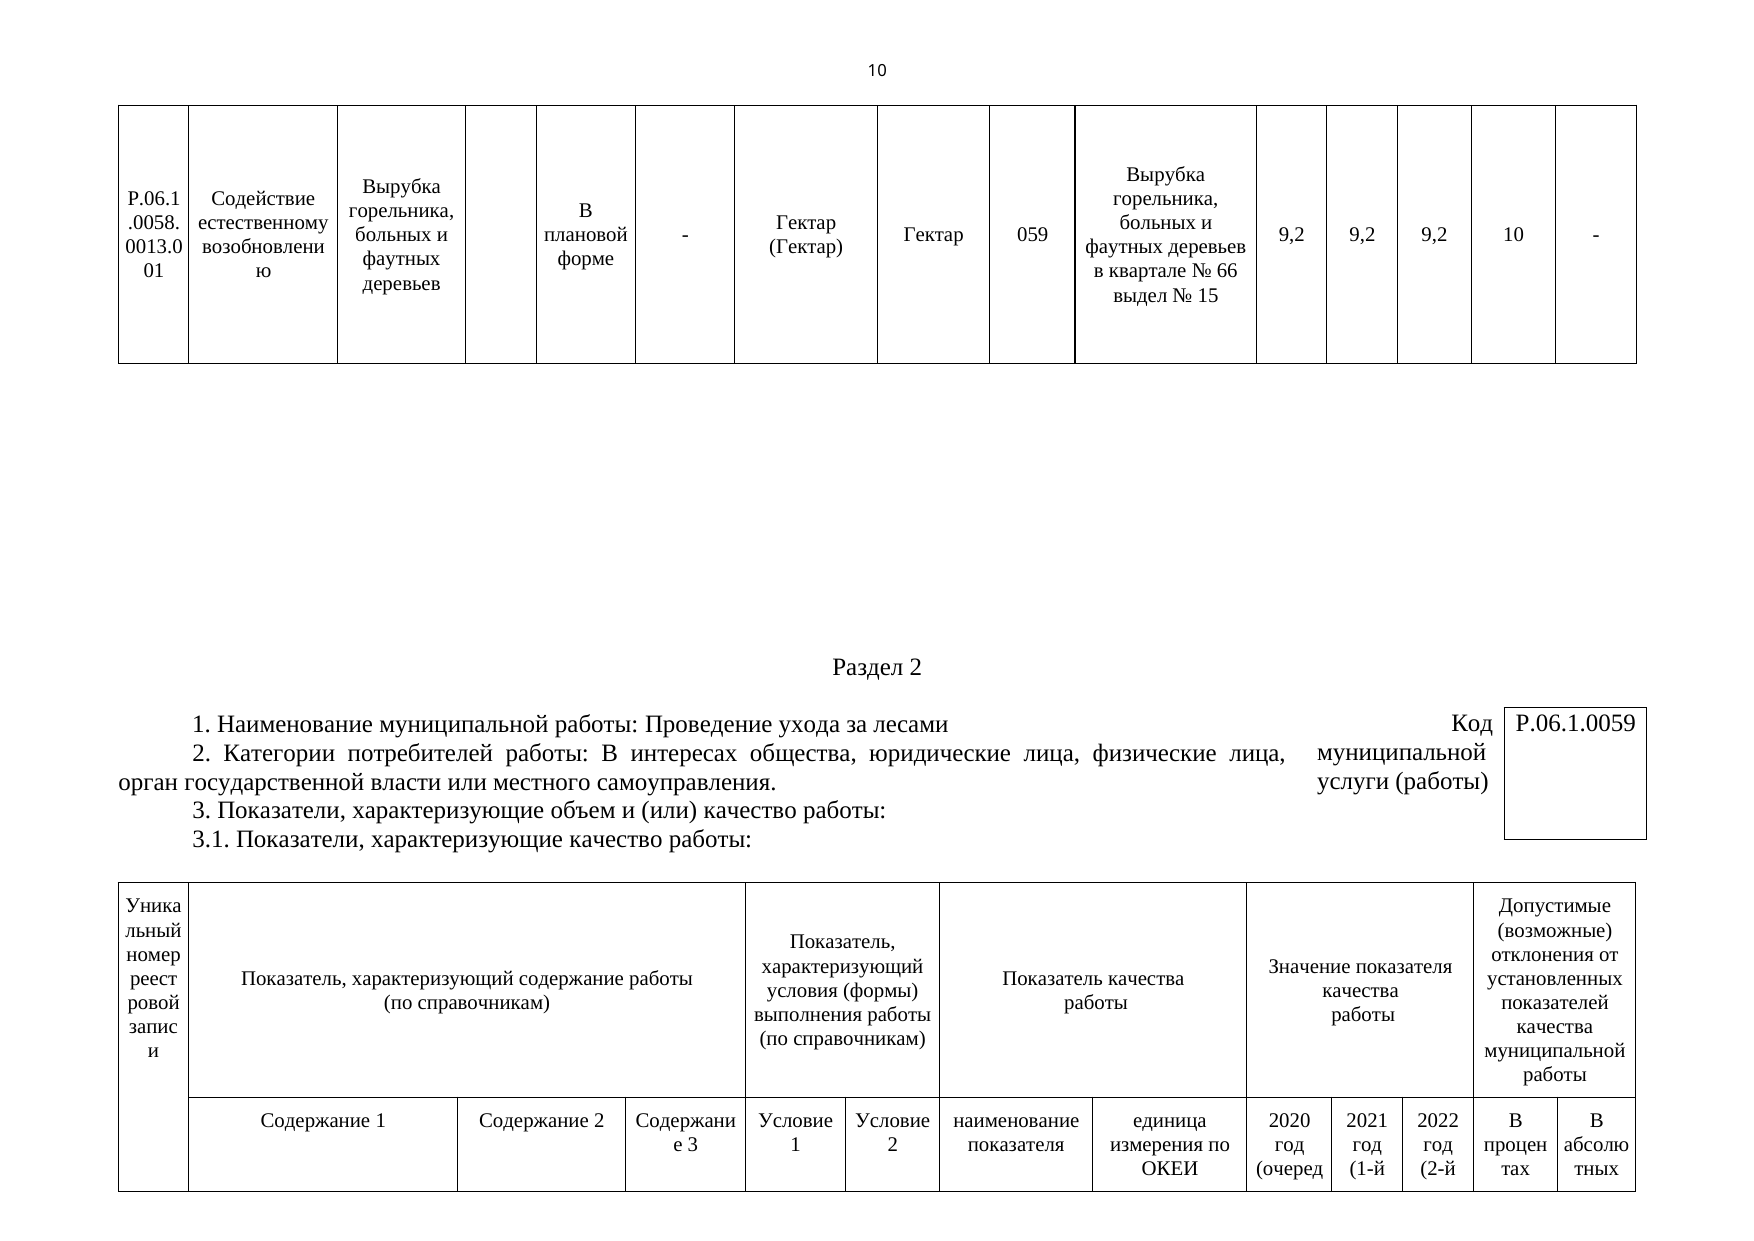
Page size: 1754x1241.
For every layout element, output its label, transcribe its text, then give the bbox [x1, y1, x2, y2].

table_header Показатель, характеризующий условия (формы) выполнения работы (по справочникам) [746, 883, 939, 1097]
table_cell Гектар (Гектар) [735, 106, 877, 363]
text 1. Наименование муниципальной работы: Проведение ухода за лесами [118, 709, 1306, 738]
table_cell Гектар [878, 106, 989, 363]
table_header Р.06.1.0059 [1505, 708, 1646, 839]
table_cell 9,2 [1398, 106, 1471, 363]
table_cell Вырубка горельника, больных и фаутных деревьев [338, 106, 465, 363]
table_cell Содержание 1 [189, 1098, 457, 1191]
table_cell 10 [1472, 106, 1555, 363]
table_cell Р.06.1.0058.0013.001 [119, 106, 188, 363]
table_header Показатель, характеризующий содержание работы (по справочникам) [189, 883, 745, 1097]
text Раздел 2 [118, 652, 1636, 681]
table_cell Условие 1 [746, 1098, 845, 1191]
table_cell Вырубка горельника, больных и фаутных деревьев в квартале № 66 выдел № 15 [1076, 106, 1256, 363]
text 2. Категории потребителей работы: В интересах общества, юридические лица, физические лица, орган государственной власти или местного самоуправления. [118, 738, 1306, 796]
table_header Значение показателя качества работы [1247, 883, 1473, 1097]
table_cell В процентах [1474, 1098, 1557, 1191]
table_cell 9,2 [1257, 106, 1326, 363]
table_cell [1403, 1098, 1473, 1191]
table_cell В плановой форме [537, 106, 635, 363]
table_header Уникальный номер реестровой записи [119, 883, 188, 1191]
table_cell Содействие естественному возобновлению [189, 106, 337, 363]
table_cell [940, 1098, 1092, 1191]
table_cell 059 [990, 106, 1074, 363]
text 3.1. Показатели, характеризующие качество работы: [118, 824, 1636, 853]
table_header Код муниципальной услуги (работы) [1306, 707, 1504, 839]
table_header Допустимые (возможные) отклонения от установленных показателей качества муниципальной работы [1474, 883, 1635, 1097]
table_cell Условие 2 [846, 1098, 939, 1191]
text 3. Показатели, характеризующие объем и (или) качество работы: [118, 796, 1306, 824]
table_cell 9,2 [1327, 106, 1397, 363]
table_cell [1558, 1098, 1635, 1191]
table_cell - [636, 106, 734, 363]
table_cell [466, 106, 536, 363]
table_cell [1332, 1098, 1402, 1191]
table_cell единица измерения по ОКЕИ [1093, 1098, 1246, 1191]
table_cell Содержание 3 [626, 1098, 745, 1191]
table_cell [1247, 1098, 1331, 1191]
table_cell Содержание 2 [458, 1098, 625, 1191]
table_header Показатель качества работы [940, 883, 1246, 1097]
table_cell - [1556, 106, 1636, 363]
